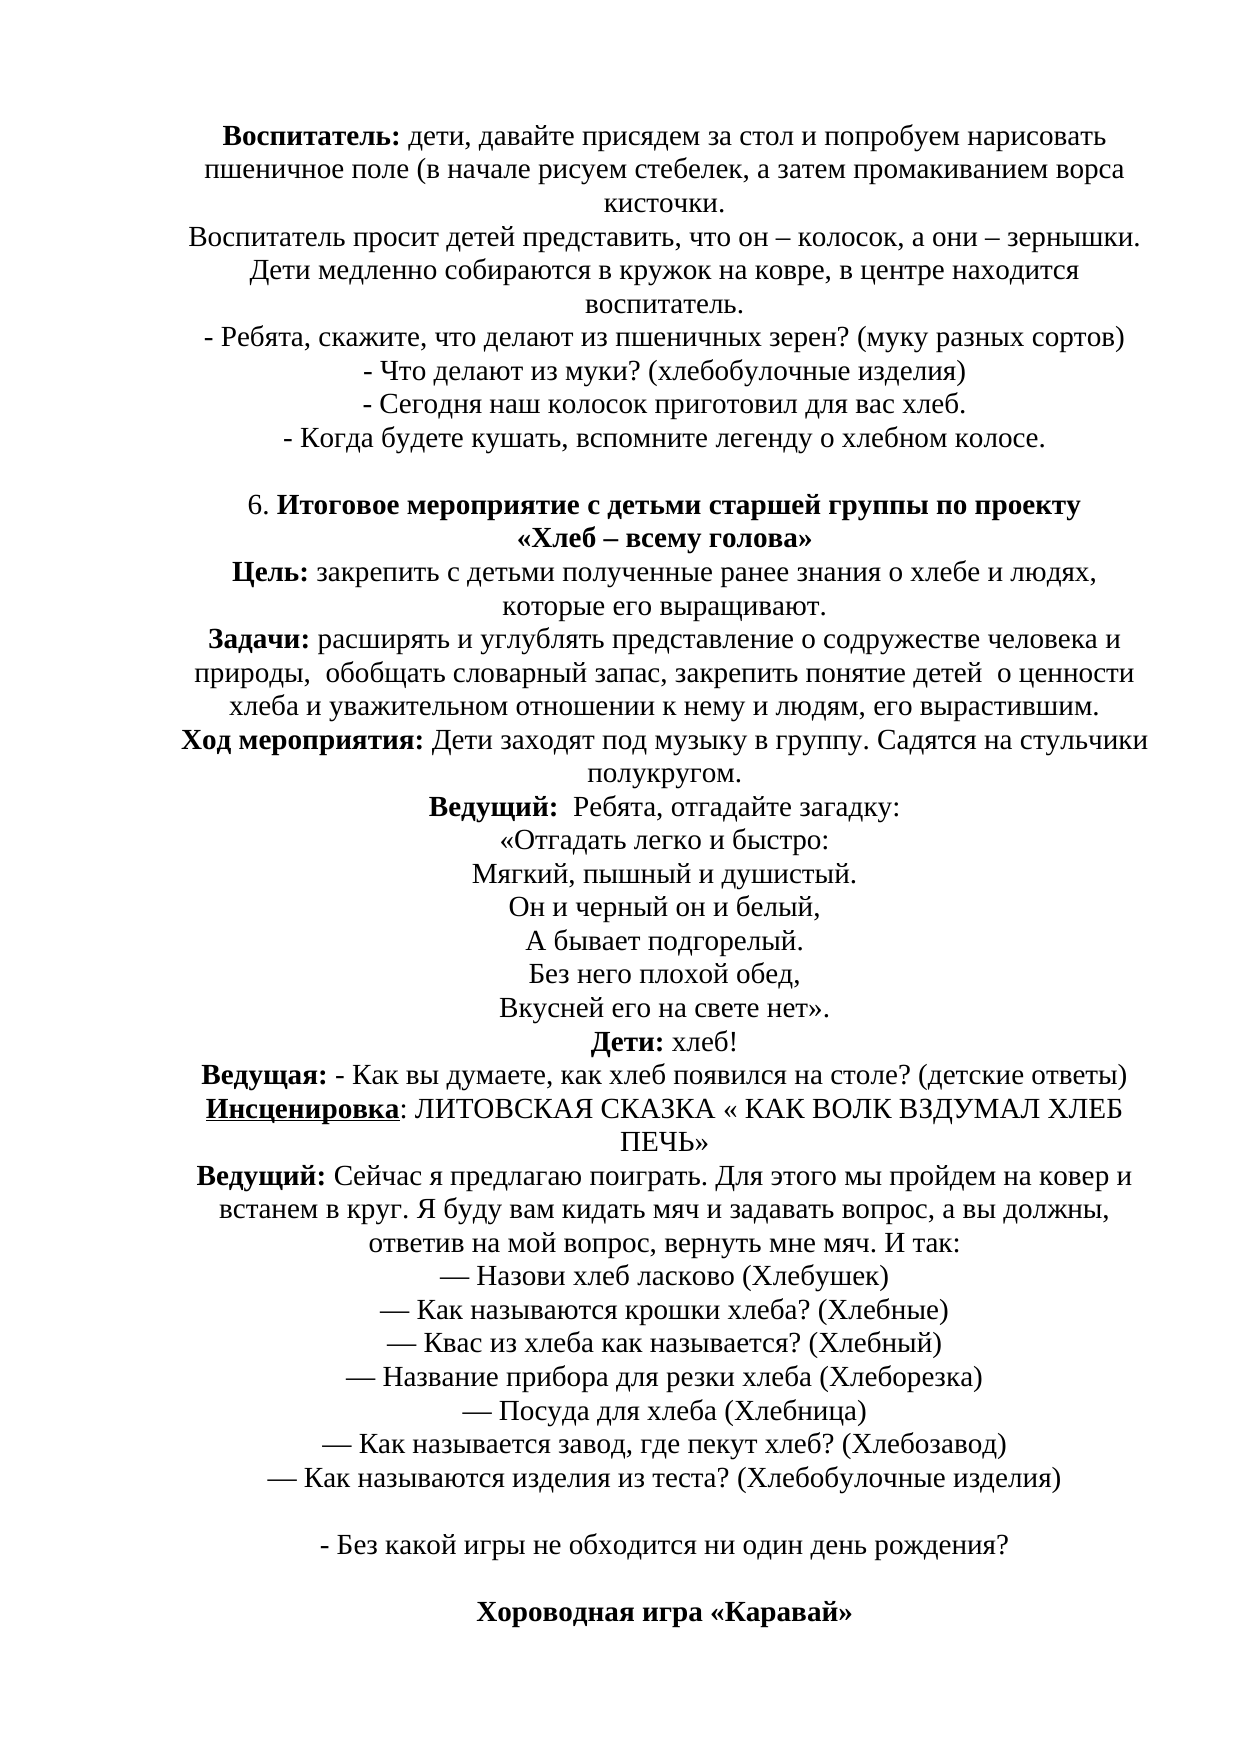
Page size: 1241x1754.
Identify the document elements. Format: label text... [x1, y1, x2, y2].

text Задачи: расширять и углублять представление о содружестве человека и природы, обобщать словарный запас, закрепить понятие детей о ценности хлеба и уважительном отношении к нему и людям, его вырастившим. [177, 621, 1152, 722]
text Инсценировка: ЛИТОВСКАЯ СКАЗКА « КАК ВОЛК ВЗДУМАЛ ХЛЕБ ПЕЧЬ» [177, 1091, 1152, 1158]
text Дети: хлеб! [177, 1024, 1152, 1057]
text - Без какой игры не обходится ни один день рождения? [177, 1527, 1152, 1560]
text Вкусней его на свете нет». [177, 990, 1152, 1024]
text Он и черный он и белый, [177, 889, 1152, 923]
text Ведущая: - Как вы думаете, как хлеб появился на столе? (детские ответы) [177, 1057, 1152, 1091]
text - Что делают из муки? (хлебобулочные изделия) [177, 353, 1152, 386]
text «Хлеб – всему голова» [177, 521, 1152, 554]
text — Назови хлеб ласково (Хлебушек) [177, 1258, 1152, 1292]
text Цель: закрепить с детьми полученные ранее знания о хлебе и людях, которые его выращивают. [177, 554, 1152, 621]
text 6. Итоговое мероприятие с детьми старшей группы по проекту [177, 487, 1152, 521]
text Хороводная игра «Каравай» [177, 1594, 1152, 1627]
text - Сегодня наш колосок приготовил для вас хлеб. [177, 386, 1152, 420]
text — Как называется завод, где пекут хлеб? (Хлебозавод) [177, 1426, 1152, 1460]
text — Посуда для хлеба (Хлебница) [177, 1393, 1152, 1426]
text «Отгадать легко и быстро: [177, 822, 1152, 856]
text Ведущий: Ребята, отгадайте загадку: [177, 789, 1152, 822]
text Ход мероприятия: Дети заходят под музыку в группу. Садятся на стульчики полукругом. [177, 722, 1152, 789]
text — Как называются изделия из теста? (Хлебобулочные изделия) [177, 1460, 1152, 1493]
text - Когда будете кушать, вспомните легенду о хлебном колосе. [177, 420, 1152, 453]
text — Квас из хлеба как называется? (Хлебный) [177, 1326, 1152, 1359]
text А бывает подгорелый. [177, 923, 1152, 957]
text — Как называются крошки хлеба? (Хлебные) [177, 1292, 1152, 1326]
text Мягкий, пышный и душистый. [177, 856, 1152, 889]
text — Название прибора для резки хлеба (Хлеборезка) [177, 1359, 1152, 1393]
text Ведущий: Сейчас я предлагаю поиграть. Для этого мы пройдем на ковер и встанем в круг. Я буду вам кидать мяч и задавать вопрос, а вы должны, ответив на мой вопрос, вернуть мне мяч. И так: [177, 1158, 1152, 1258]
text Воспитатель: дети, давайте присядем за стол и попробуем нарисовать пшеничное поле (в начале рисуем стебелек, а затем промакиванием ворса кисточки. [177, 118, 1152, 219]
text - Ребята, скажите, что делают из пшеничных зерен? (муку разных сортов) [177, 319, 1152, 353]
text Без него плохой обед, [177, 957, 1152, 990]
text Воспитатель просит детей представить, что он – колосок, а они – зернышки. Дети медленно собираются в кружок на ковре, в центре находится воспитатель. [177, 219, 1152, 319]
